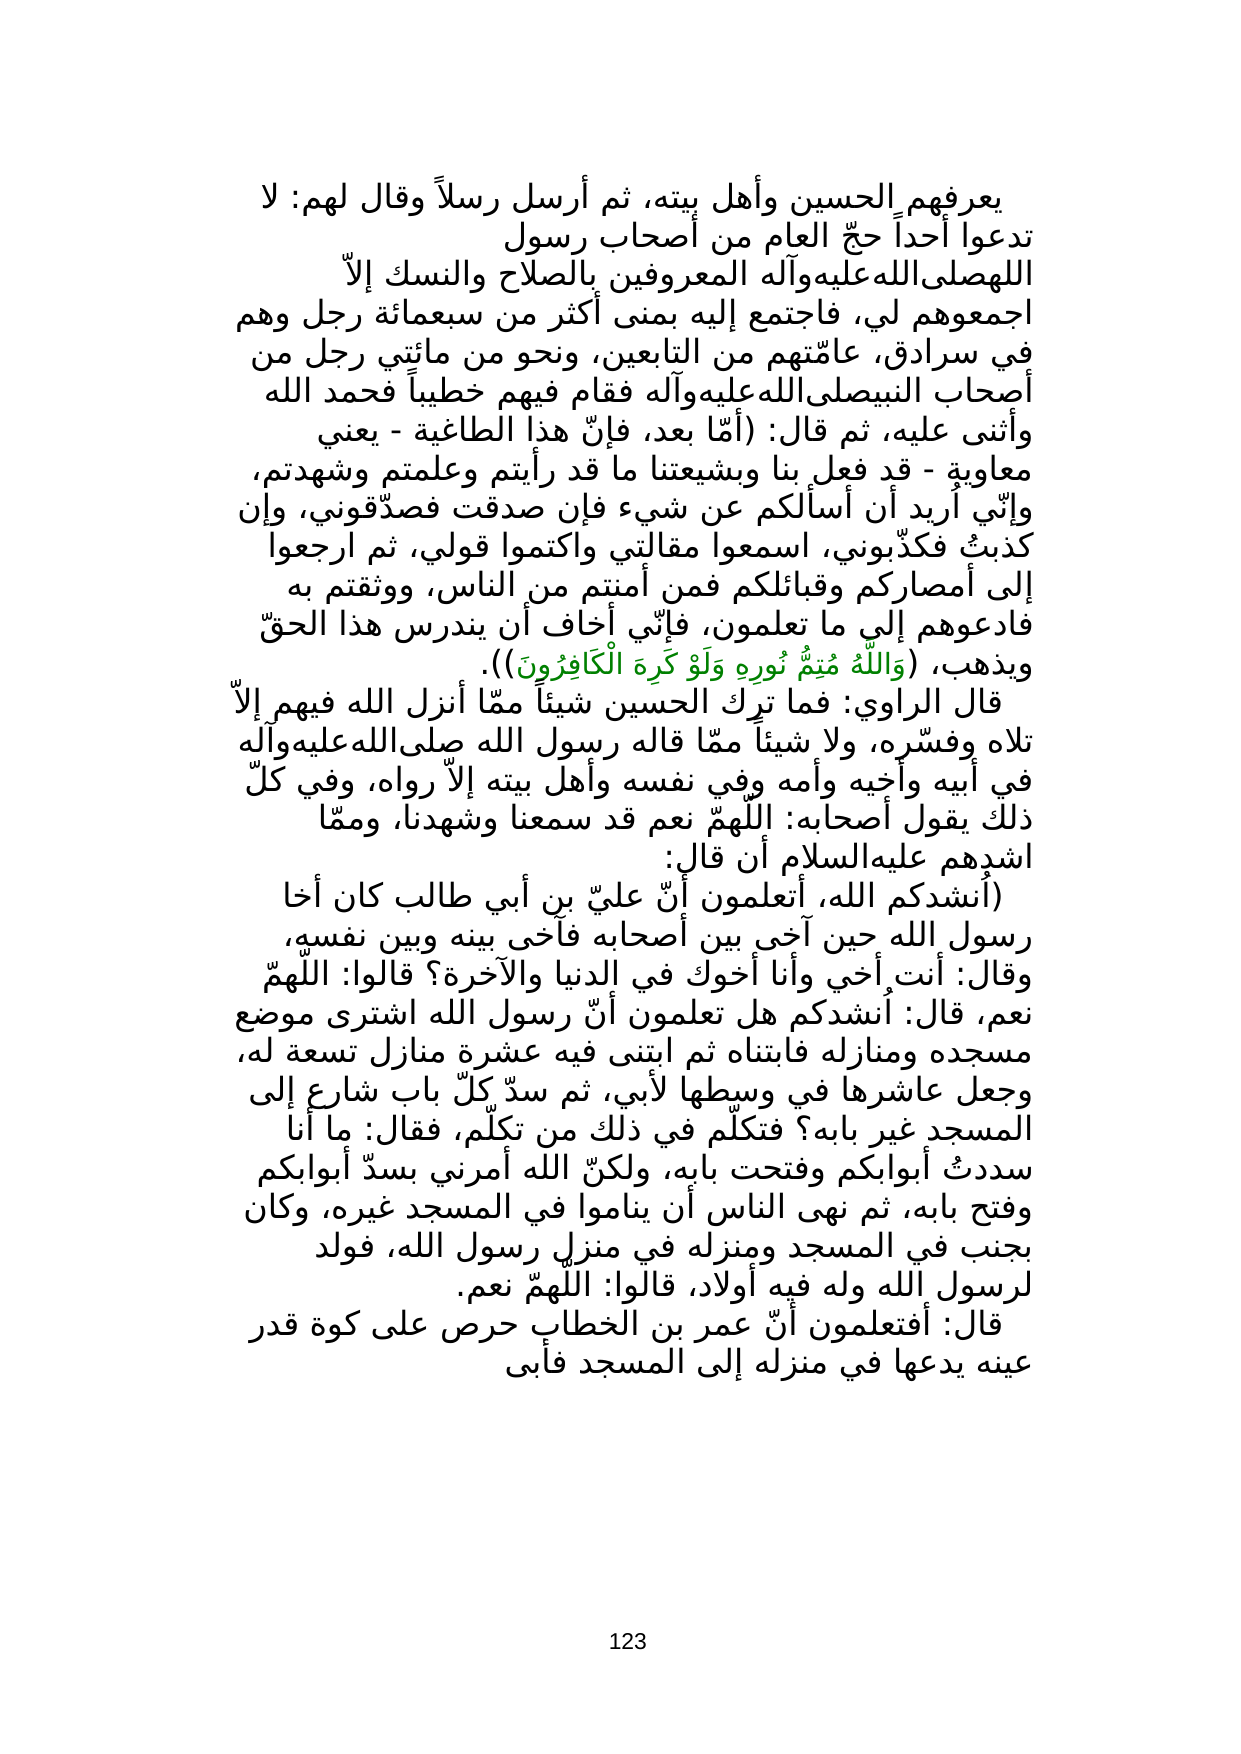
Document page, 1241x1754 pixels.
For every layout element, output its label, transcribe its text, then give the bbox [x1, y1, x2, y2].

text (اُنشدكم الله، أتعلمون أنّ عليّ بن أبي طالب كان أخا رسول الله حين آخى بين أصحابه فآخى بينه وبين نفسه، وقال: أنت أخي وأنا أخوك في الدنيا والآخرة؟ قالوا: اللّهمّ نعم، قال: اُنشدكم هل تعلمون أنّ رسول الله اشترى موضع مسجده ومنازله فابتناه ثم ابتنى فيه عشرة منازل تسعة له، وجعل عاشرها في وسطها لأبي، ثم سدّ كلّ باب شارع إلى المسجد غير بابه؟ فتكلّم في ذلك من تكلّم، فقال: ما أنا سددتُ أبوابكم وفتحت بابه، ولكنّ الله أمرني بسدّ أبوابكم وفتح بابه، ثم نهى الناس أن يناموا في المسجد غيره، وكان بجنب في المسجد ومنزله في منزل رسول الله، فولد لرسول الله وله فيه أولاد، قالوا: اللّهمّ نعم. [222, 877, 1033, 1304]
text قال الراوي: فما ترك الحسين شيئاً ممّا أنزل الله فيهم إلاّ تلاه وفسّره، ولا شيئاً ممّا قاله رسول الله صلى‌الله‌عليه‌وآله في أبيه وأخيه وأمه وفي نفسه وأهل بيته إلاّ رواه، وفي كلّ ذلك يقول أصحابه: اللّهمّ نعم قد سمعنا وشهدنا، وممّا اشدهم عليه‌السلام أن قال: [222, 682, 1033, 877]
text قال: أفتعلمون أنّ عمر بن الخطاب حرص على كوة قدر عينه يدعها في منزله إلى المسجد فأبى [222, 1304, 1033, 1382]
text يعرفهم الحسين وأهل بيته، ثم أرسل رسلاً وقال لهم: لا تدعوا أحداً حجّ العام من أصحاب رسول اللهصلى‌الله‌عليه‌وآله المعروفين بالصلاح والنسك إلاّ اجمعوهم لي، فاجتمع إليه بمنى أكثر من سبعمائة رجل وهم في سرادق، عامّتهم من التابعين، ونحو من مائتي رجل من أصحاب النبيصلى‌الله‌عليه‌وآله فقام فيهم خطيباً فحمد الله وأثنى عليه، ثم قال: (أمّا بعد، فإنّ هذا الطاغية - يعني معاوية - قد فعل بنا وبشيعتنا ما قد رأيتم وعلمتم وشهدتم، وإنّي اُريد أن أسألكم عن شيء فإن صدقت فصدّقوني، وإن كذبتُ فكذّبوني، اسمعوا مقالتي واكتموا قولي، ثم ارجعوا إلى أمصاركم وقبائلكم فمن أمنتم من الناس، ووثقتم به فادعوهم إلى ما تعلمون، فإنّي أخاف أن يندرس هذا الحقّ ويذهب، (وَاللَّهُ مُتِمُّ نُورِهِ وَلَوْ كَرِهَ الْكَافِرُونَ)). [222, 177, 1033, 682]
